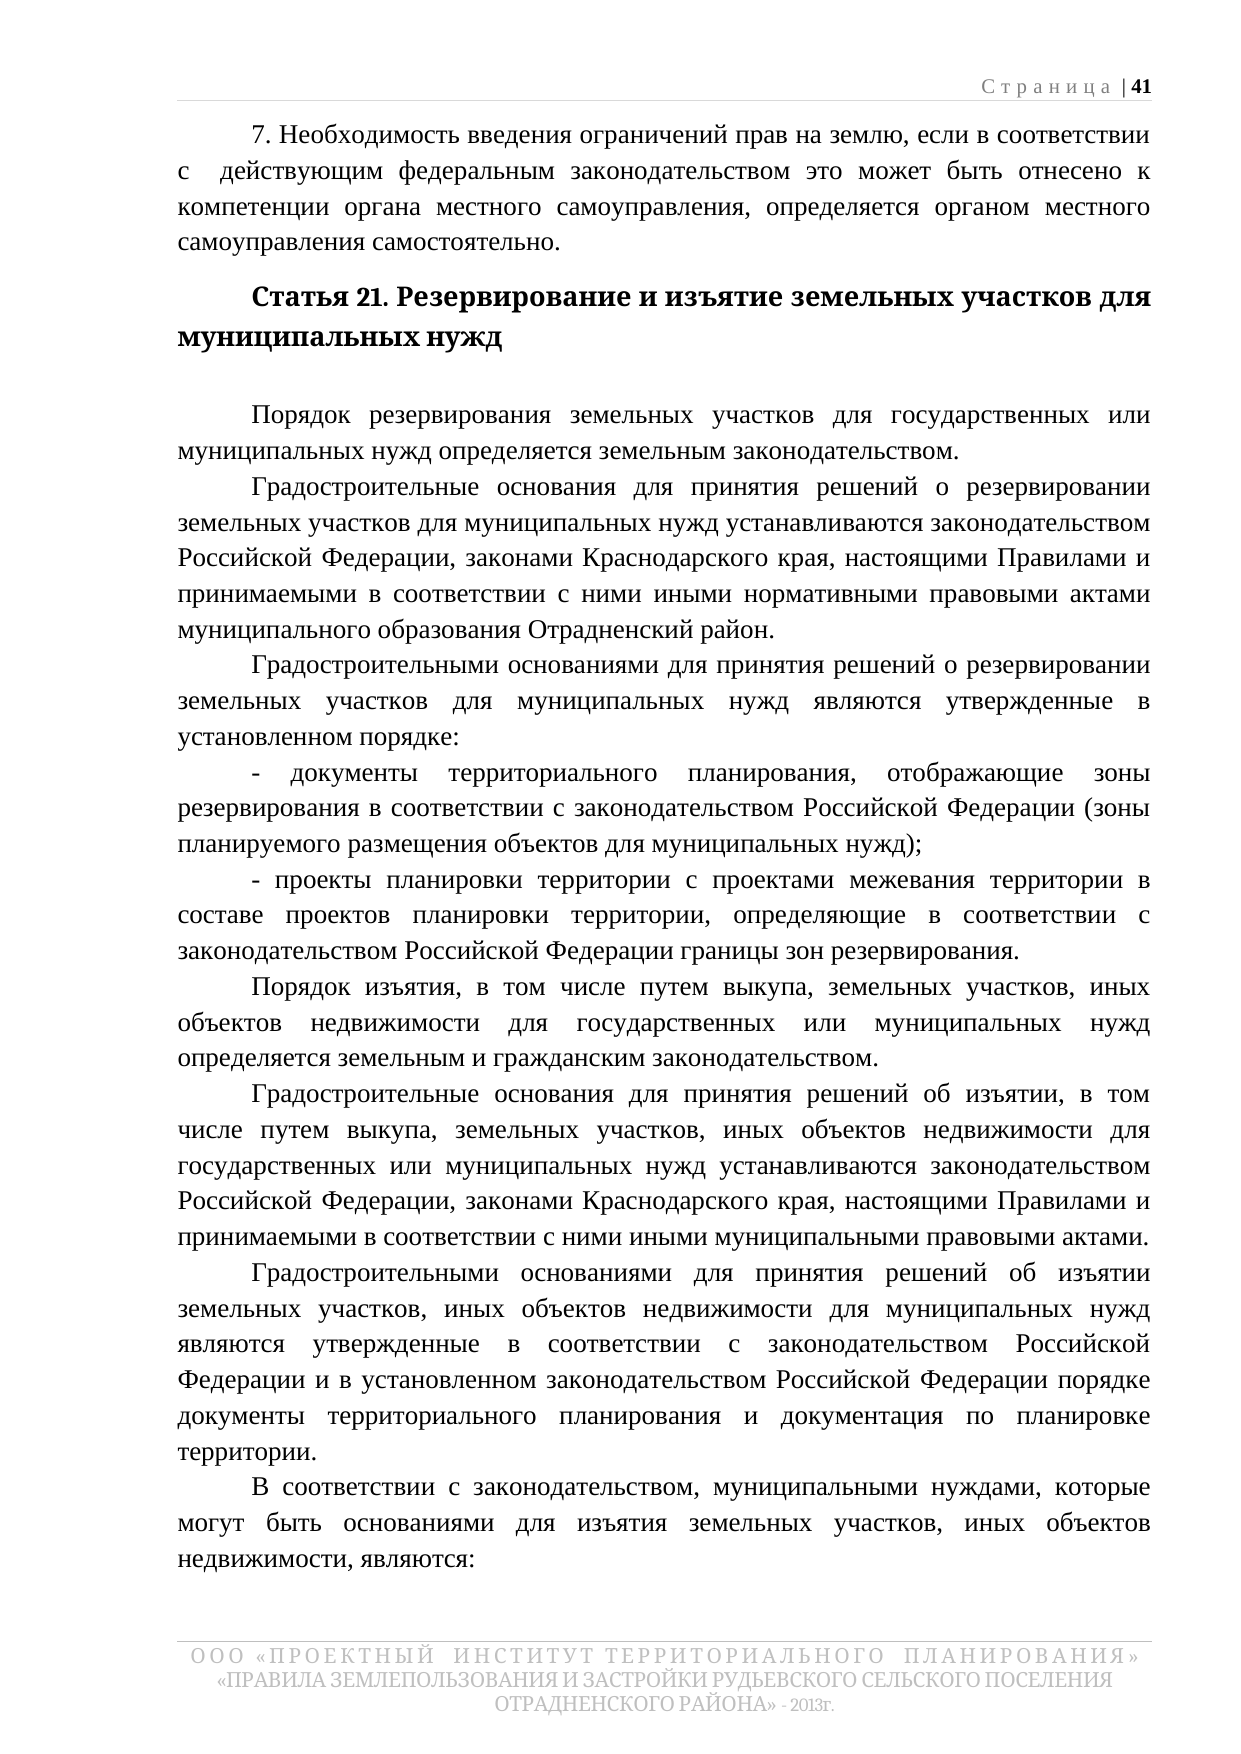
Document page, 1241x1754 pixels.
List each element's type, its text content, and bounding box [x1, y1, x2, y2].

text Порядок резервирования земельных участков для государственных или муниципальных нужд определяется земельным законодательством. [177, 398, 1152, 465]
text 7. Необходимость введения ограничений прав на землю, если в соответствии с действующим федеральным законодательством это может быть отнесено к компетенции органа местного самоуправления, определяется органом местного самоуправления самостоятельно. [177, 118, 1152, 256]
text В соответствии с законодательством, муниципальными нуждами, которые могут быть основаниями для изъятия земельных участков, иных объектов недвижимости, являются: [177, 1470, 1152, 1573]
text Градостроительными основаниями для принятия решений о резервировании земельных участков для муниципальных нужд являются утвержденные в установленном порядке: [177, 648, 1152, 751]
text Градостроительными основаниями для принятия решений об изъятии земельных участков, иных объектов недвижимости для муниципальных нужд являются утвержденные в соответствии с законодательством Российской Федерации и в установленном законодательством Российской Федерации порядке документы территориального планирования и документация по планировке территории. [177, 1256, 1152, 1466]
text - документы территориального планирования, отображающие зоны резервирования в соответствии с законодательством Российской Федерации (зоны планируемого размещения объектов для муниципальных нужд); [177, 756, 1152, 858]
text Порядок изъятия, в том числе путем выкупа, земельных участков, иных объектов недвижимости для государственных или муниципальных нужд определяется земельным и гражданским законодательством. [177, 970, 1152, 1073]
text Градостроительные основания для принятия решений об изъятии, в том числе путем выкупа, земельных участков, иных объектов недвижимости для государственных или муниципальных нужд устанавливаются законодательством Российской Федерации, законами Краснодарского края, настоящими Правилами и принимаемыми в соответствии с ними иными муниципальными правовыми актами. [177, 1077, 1152, 1251]
text Градостроительные основания для принятия решений о резервировании земельных участков для муниципальных нужд устанавливаются законодательством Российской Федерации, законами Краснодарского края, настоящими Правилами и принимаемыми в соответствии с ними иными нормативными правовыми актами муниципального образования Отрадненский район. [177, 470, 1152, 644]
text - проекты планировки территории с проектами межевания территории в составе проектов планировки территории, определяющие в соответствии с законодательством Российской Федерации границы зон резервирования. [177, 863, 1152, 966]
subtitle Статья 21. Резервирование и изъятие земельных участков для муниципальных нужд [177, 282, 1152, 353]
